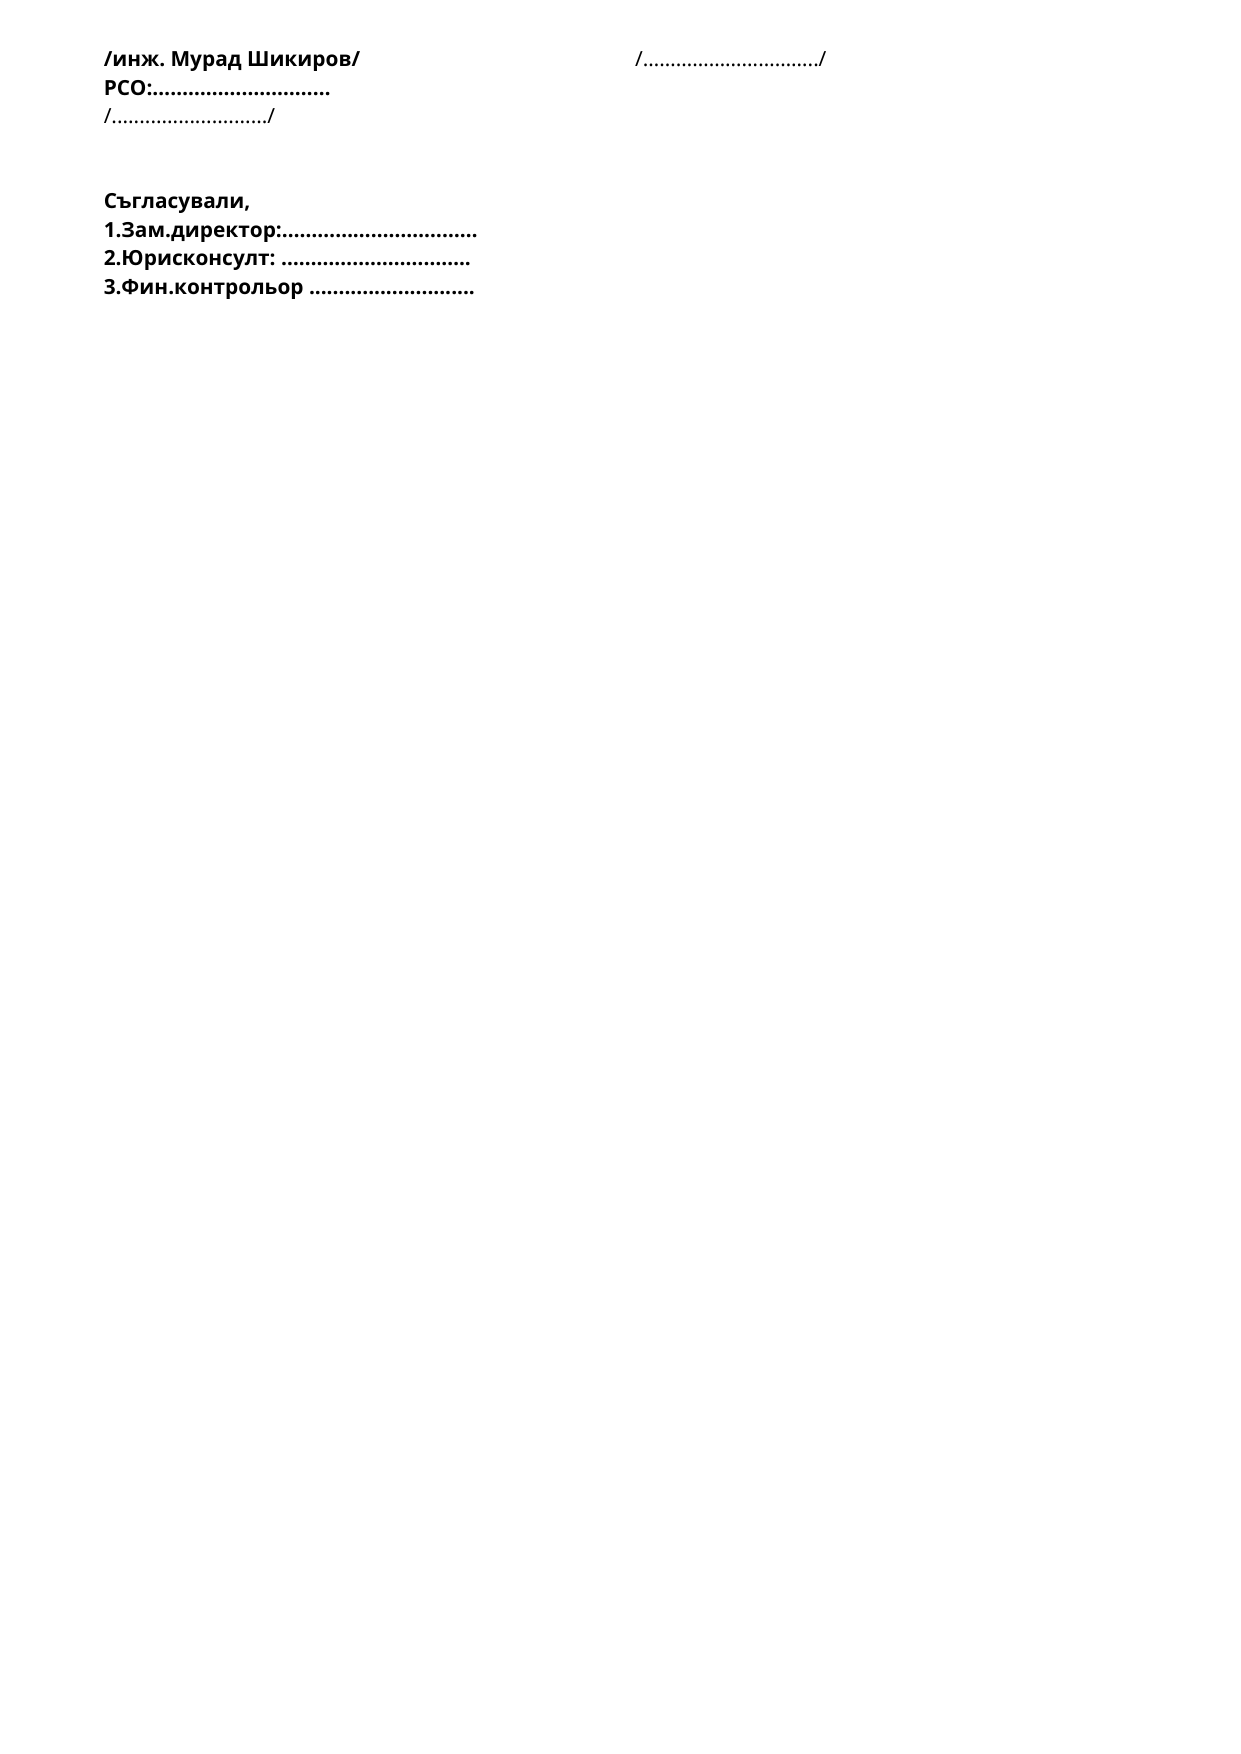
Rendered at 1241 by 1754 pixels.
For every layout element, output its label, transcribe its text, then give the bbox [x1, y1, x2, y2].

text /инж. Мурад Шикиров/ /…………………………../ [103, 44, 1137, 73]
text /............................/ [103, 101, 1137, 130]
text 3.Фин.контрольор ............................ [103, 272, 1137, 300]
text 2.Юрисконсулт: ………………………….. [103, 243, 1137, 272]
text Съгласували, [103, 187, 1137, 215]
text РСО:………………………… [103, 73, 1137, 101]
text 1.Зам.директор:…………………………… [103, 215, 1137, 243]
